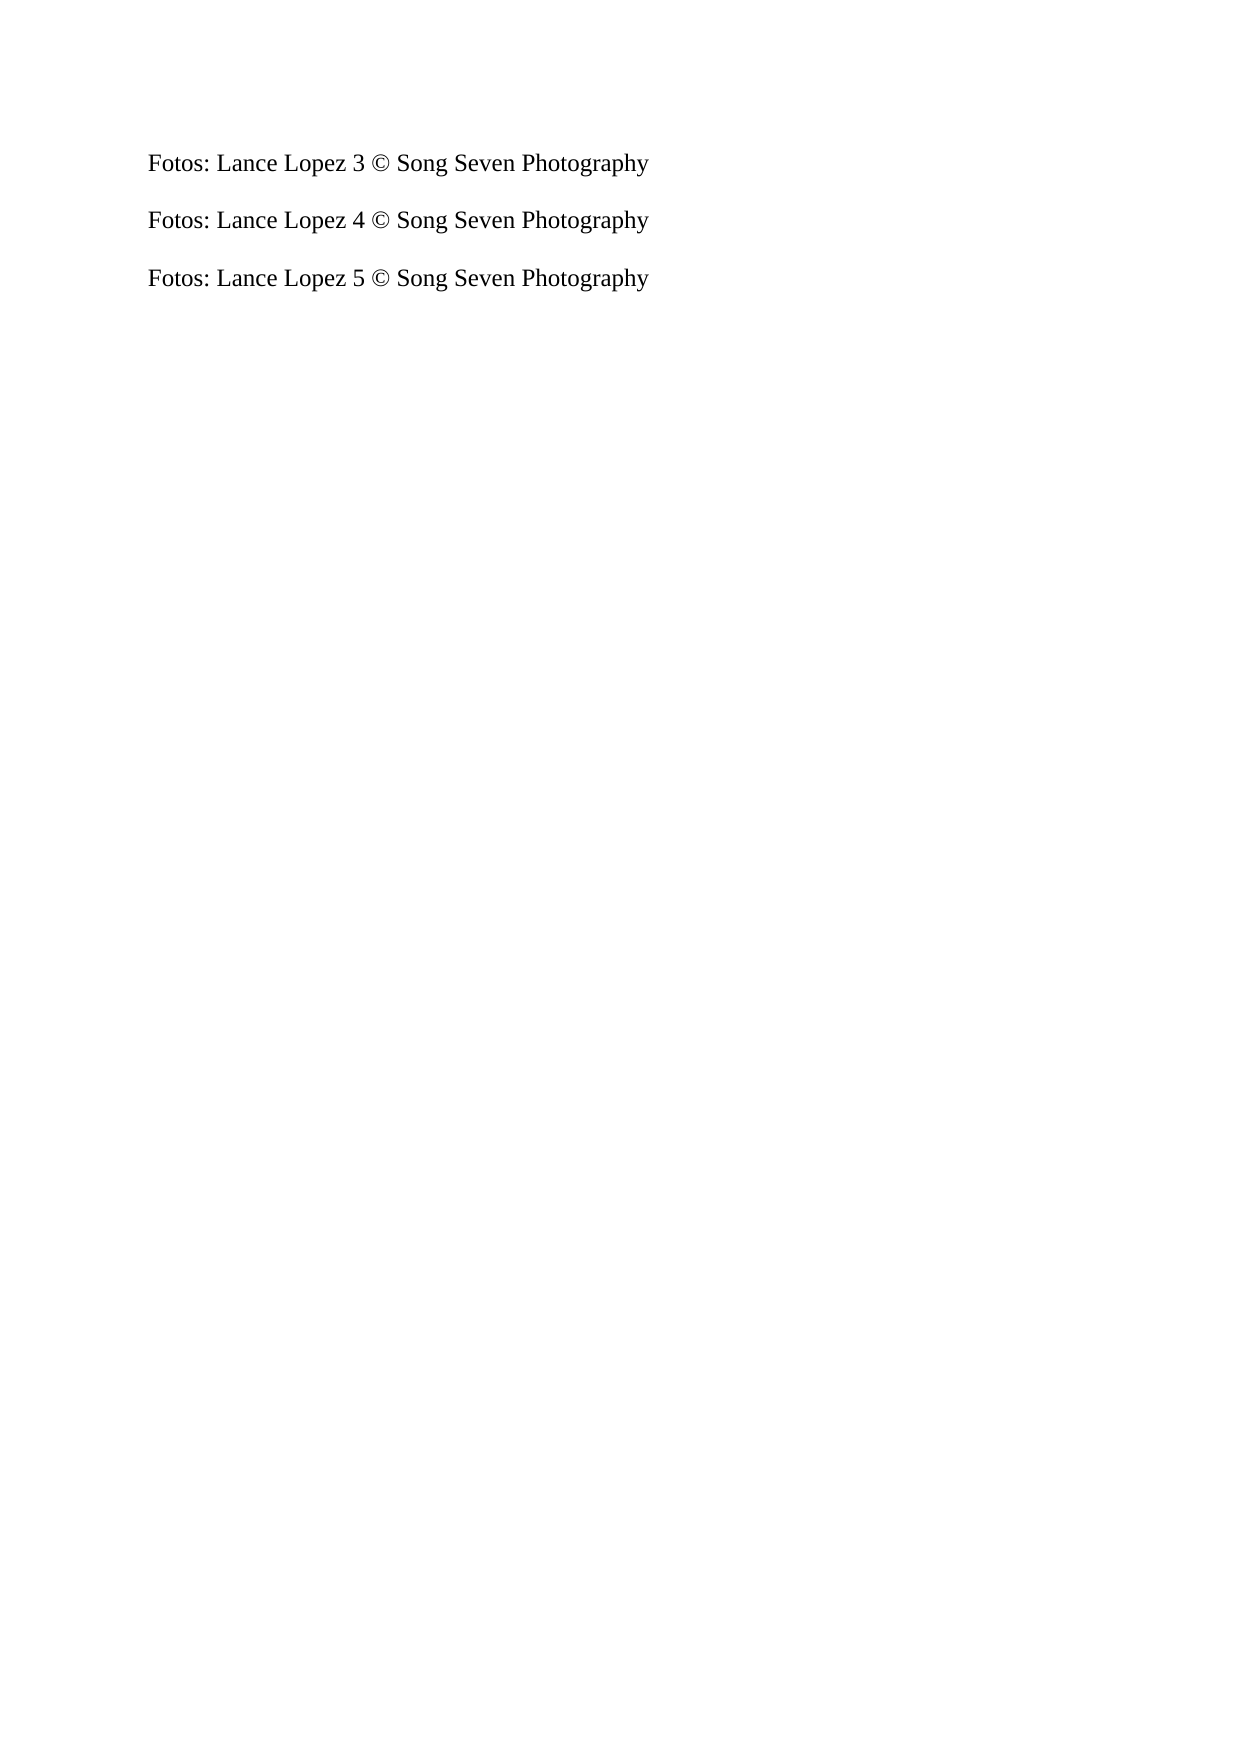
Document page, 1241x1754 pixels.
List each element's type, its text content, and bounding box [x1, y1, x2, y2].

text Fotos: Lance Lopez 4 © Song Seven Photography [148, 206, 1093, 234]
text Fotos: Lance Lopez 3 © Song Seven Photography [148, 148, 1093, 176]
text Fotos: Lance Lopez 5 © Song Seven Photography [148, 263, 1093, 292]
